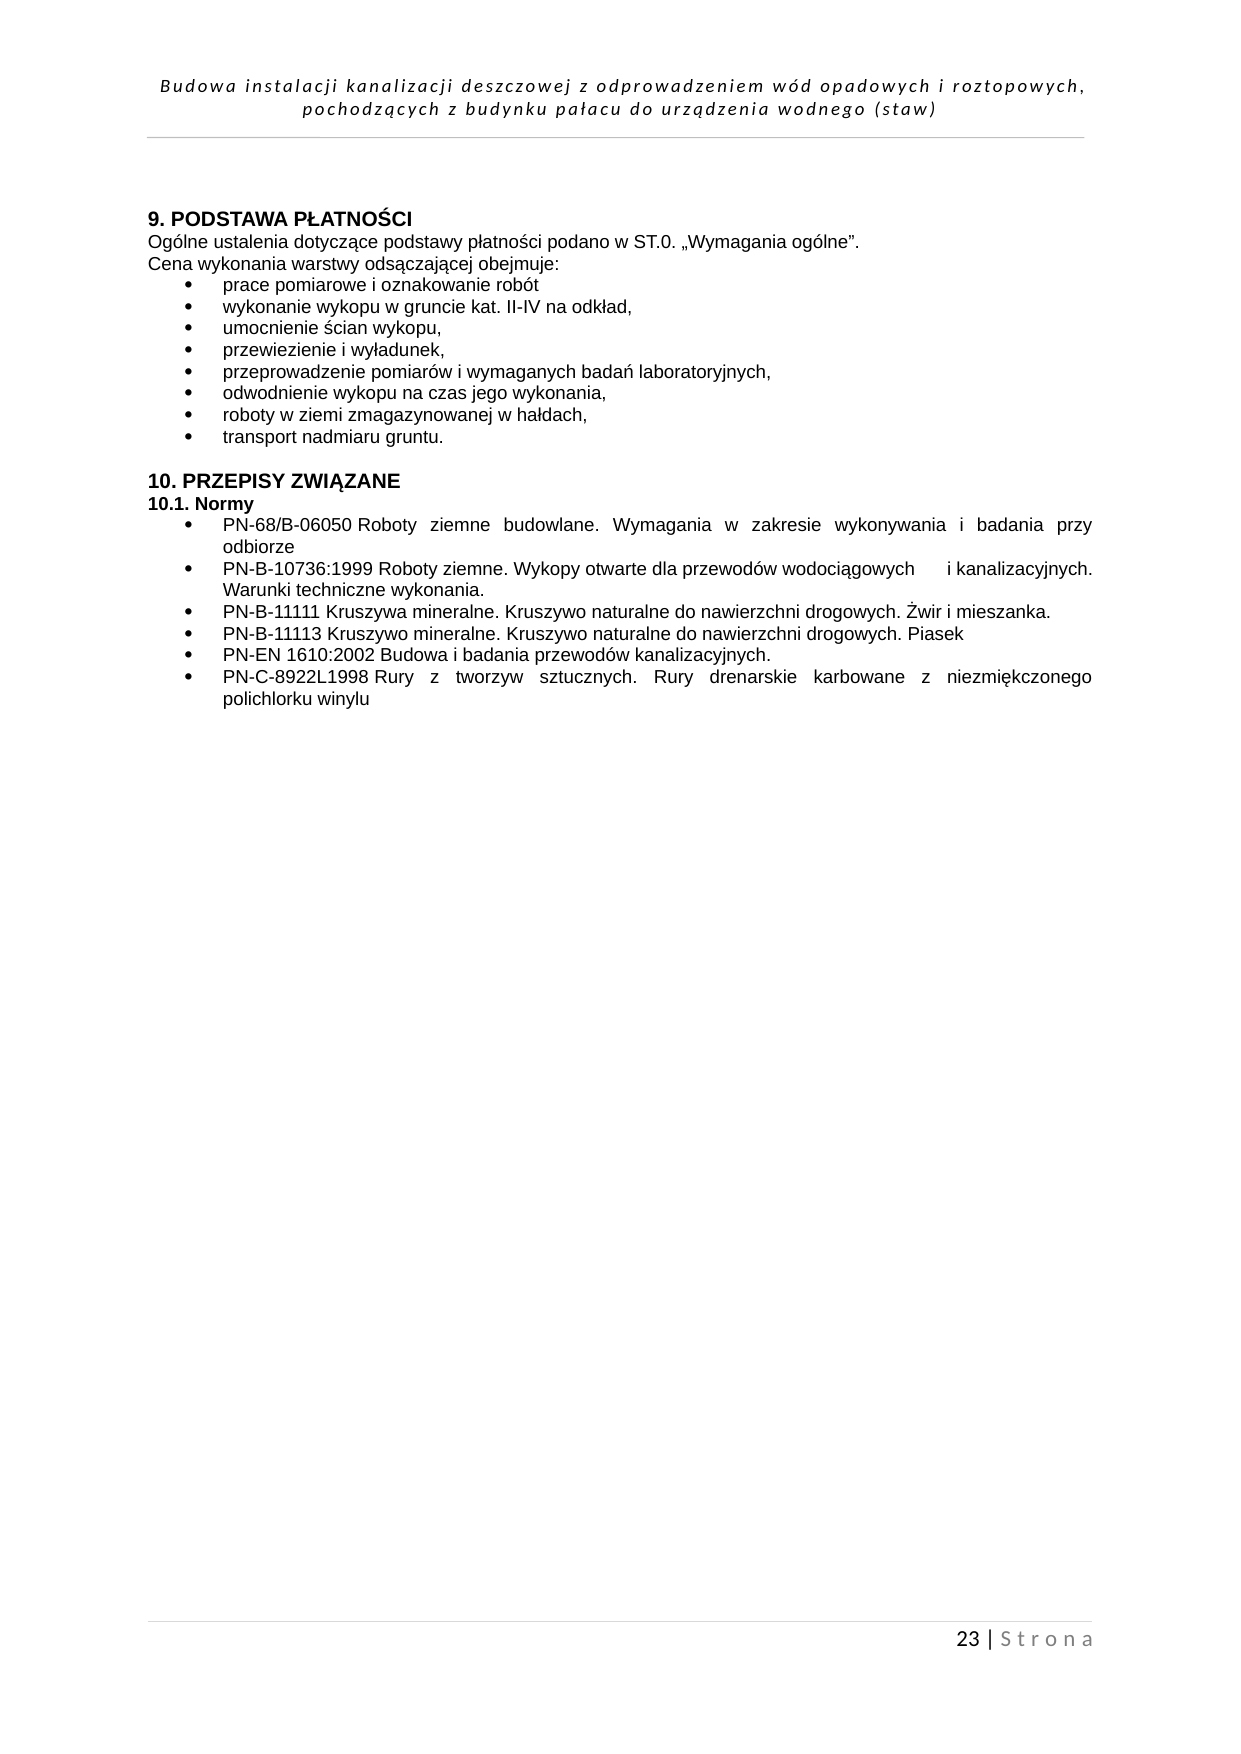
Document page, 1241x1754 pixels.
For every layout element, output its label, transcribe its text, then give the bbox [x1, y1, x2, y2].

text Ogólne ustalenia dotyczące podstawy płatności podano w ST.0. „Wymagania ogólne”. [148, 231, 1092, 252]
list umocnienie ścian wykopu, [185, 317, 1092, 339]
list PN-B-11113 Kruszywo mineralne. Kruszywo naturalne do nawierzchni drogowych. Piasek [185, 622, 1092, 644]
list wykonanie wykopu w gruncie kat. II-IV na odkład, [185, 296, 1092, 317]
list PN-B-11111 Kruszywa mineralne. Kruszywo naturalne do nawierzchni drogowych. Żwir i mieszanka. [185, 601, 1092, 622]
text 10. PRZEPISY ZWIĄZANE [148, 469, 1092, 493]
text 10.1. Normy [148, 493, 1092, 514]
list przewiezienie i wyładunek, [185, 339, 1092, 361]
list przeprowadzenie pomiarów i wymaganych badań laboratoryjnych, [185, 361, 1092, 382]
list PN-68/B-06050 Roboty ziemne budowlane. Wymagania w zakresie wykonywania i badania przy odbiorze [185, 514, 1092, 557]
list prace pomiarowe i oznakowanie robót [185, 274, 1092, 296]
list odwodnienie wykopu na czas jego wykonania, [185, 382, 1092, 404]
list PN-EN 1610:2002 Budowa i badania przewodów kanalizacyjnych. [185, 644, 1092, 666]
list transport nadmiaru gruntu. [185, 426, 1092, 447]
text Cena wykonania warstwy odsączającej obejmuje: [148, 252, 1092, 274]
list PN-C-8922L1998 Rury z tworzyw sztucznych. Rury drenarskie karbowane z niezmiękczonego polichlorku winylu [185, 666, 1092, 709]
list PN-B-10736:1999 Roboty ziemne. Wykopy otwarte dla przewodów wodociągowych i kanalizacyjnych. Warunki techniczne wykonania. [185, 557, 1092, 601]
list roboty w ziemi zmagazynowanej w hałdach, [185, 404, 1092, 426]
text 9. PODSTAWA PŁATNOŚCI [148, 207, 1092, 231]
